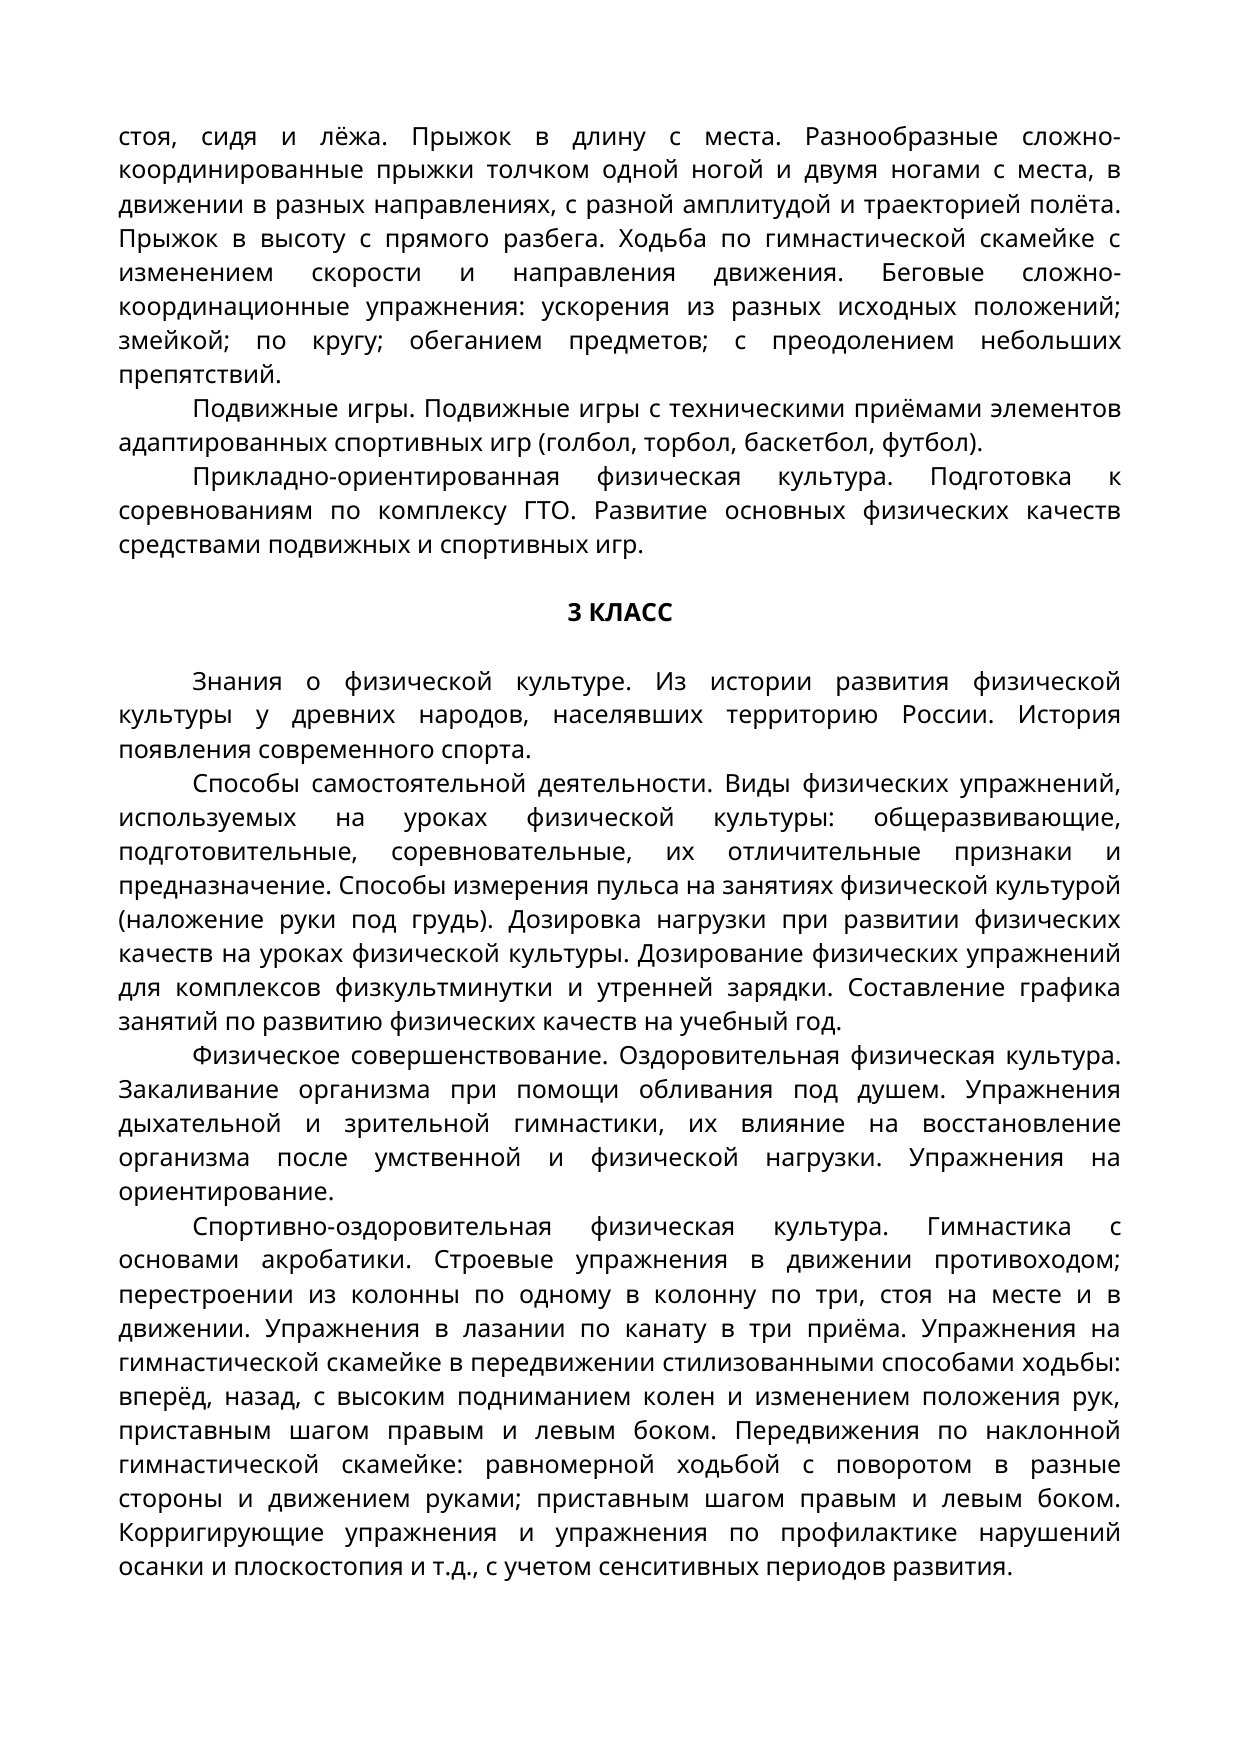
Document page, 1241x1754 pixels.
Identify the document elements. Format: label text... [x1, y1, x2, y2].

subtitle 3 КЛАСС [118, 595, 1122, 629]
text Подвижные игры. Подвижные игры с техническими приёмами элементов адаптированных спортивных игр (голбол, торбол, баскетбол, футбол). [118, 391, 1122, 459]
text Способы самостоятельной деятельности. Виды физических упражнений, используемых на уроках физической культуры: общеразвивающие, подготовительные, соревновательные, их отличительные признаки и предназначение. Способы измерения пульса на занятиях физической культурой (наложение руки под грудь). Дозировка нагрузки при развитии физических качеств на уроках физической культуры. Дозирование физических упражнений для комплексов физкультминутки и утренней зарядки. Составление графика занятий по развитию физических качеств на учебный год. [118, 765, 1122, 1038]
text Знания о физической культуре. Из истории развития физической культуры у древних народов, населявших территорию России. История появления современного спорта. [118, 663, 1122, 765]
text Прикладно-ориентированная физическая культура. Подготовка к соревнованиям по комплексу ГТО. Развитие основных физических качеств средствами подвижных и спортивных игр. [118, 459, 1122, 561]
text Физическое совершенствование. Оздоровительная физическая культура. Закаливание организма при помощи обливания под душем. Упражнения дыхательной и зрительной гимнастики, их влияние на восстановление организма после умственной и физической нагрузки. Упражнения на ориентирование. [118, 1038, 1122, 1208]
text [118, 118, 1122, 391]
text Спортивно-оздоровительная физическая культура. Гимнастика с основами акробатики. Строевые упражнения в движении противоходом; перестроении из колонны по одному в колонну по три, стоя на месте и в движении. Упражнения в лазании по канату в три приёма. Упражнения на гимнастической скамейке в передвижении стилизованными способами ходьбы: вперёд, назад, с высоким подниманием колен и изменением положения рук, приставным шагом правым и левым боком. Передвижения по наклонной гимнастической скамейке: равномерной ходьбой с поворотом в разные стороны и движением руками; приставным шагом правым и левым боком. Корригирующие упражнения и упражнения по профилактике нарушений осанки и плоскостопия и т.д., с учетом сенситивных периодов развития. [118, 1208, 1122, 1583]
